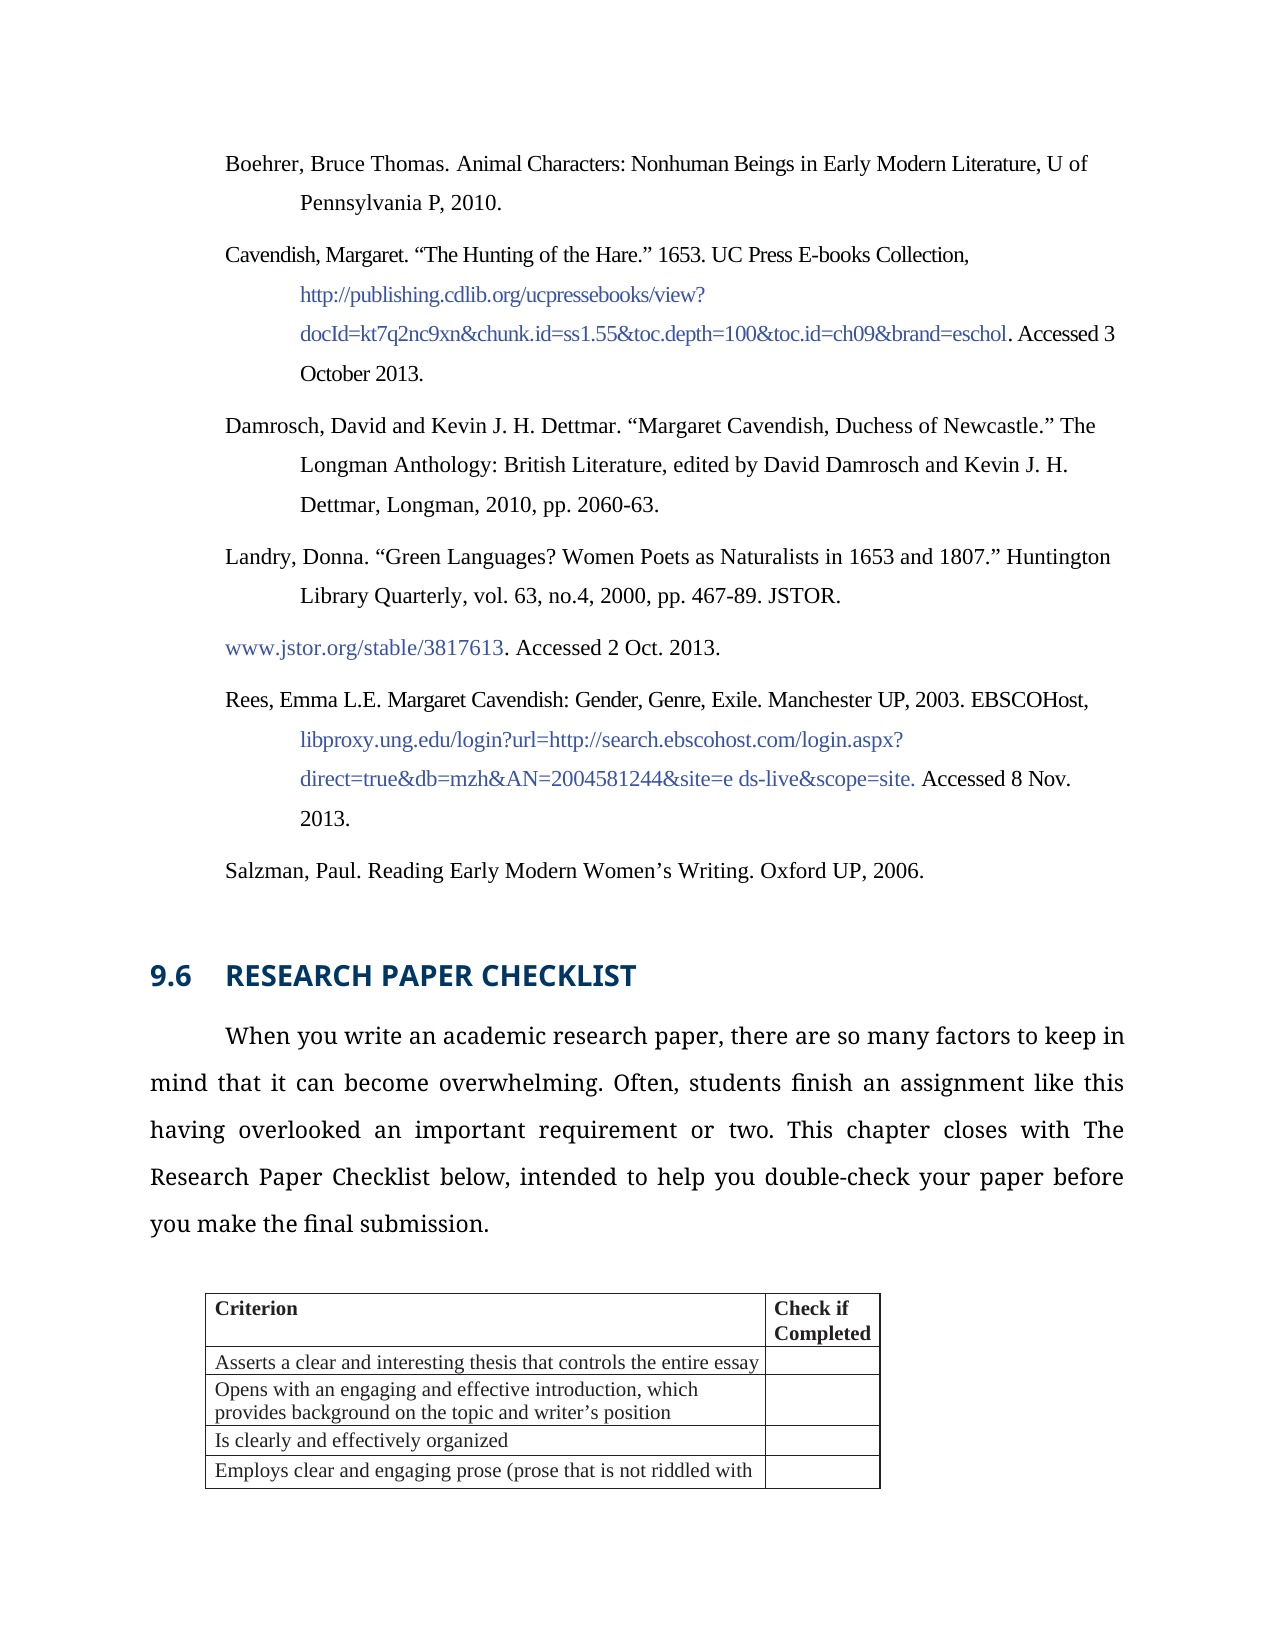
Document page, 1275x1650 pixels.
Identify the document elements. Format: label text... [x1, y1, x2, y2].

text Cavendish, Margaret. “The Hunting of the Hare.” 1653. UC Press E-books Collection, http://publishing.cdlib.org/ucpressebooks/view?docId=kt7q2nc9xn&chunk.id=ss1.55&toc.depth=100&toc.id=ch09&brand=eschol. Accessed 3 October 2013. [225, 241, 1125, 386]
table_cell [766, 1375, 879, 1424]
table_cell Is clearly and effectively organized [206, 1426, 765, 1454]
table_cell [766, 1347, 879, 1374]
text www.jstor.org/stable/3817613. Accessed 2 Oct. 2013. [225, 634, 1125, 661]
table_header Check if Completed [766, 1294, 879, 1346]
table_cell [766, 1426, 879, 1454]
text Damrosch, David and Kevin J. H. Dettmar. “Margaret Cavendish, Duchess of Newcastle.” The Longman Anthology: British Literature, edited by David Damrosch and Kevin J. H. Dettmar, Longman, 2010, pp. 2060-63. [225, 412, 1125, 517]
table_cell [206, 1456, 765, 1488]
table_header Criterion [206, 1294, 765, 1346]
text Rees, Emma L.E. Margaret Cavendish: Gender, Genre, Exile. Manchester UP, 2003. EBSCOHost, libproxy.ung.edu/login?url=http://search.ebscohost.com/login.aspx?direct=true&db=mzh&AN=2004581244&site=e ds-live&scope=site. Accessed 8 Nov. 2013. [225, 686, 1125, 831]
table_cell Asserts a clear and interesting thesis that controls the entire essay [206, 1347, 765, 1374]
table_cell [766, 1456, 879, 1488]
text Landry, Donna. “Green Languages? Women Poets as Naturalists in 1653 and 1807.” Huntington Library Quarterly, vol. 63, no.4, 2000, pp. 467-89. JSTOR. [225, 543, 1125, 609]
text Boehrer, Bruce Thomas. Animal Characters: Nonhuman Beings in Early Modern Literature, U of Pennsylvania P, 2010. [225, 150, 1125, 216]
subtitle Research Paper Checklist [150, 956, 1125, 995]
text When you write an academic research paper, there are so many factors to keep in mind that it can become overwhelming. Often, students finish an assignment like this having overlooked an important requirement or two. This chapter closes with The Research Paper Checklist below, intended to help you double-check your paper before you make the final submission. [150, 1020, 1125, 1239]
table_cell Opens with an engaging and effective introduction, which provides background on the topic and writer’s position [206, 1375, 765, 1424]
text Salzman, Paul. Reading Early Modern Women’s Writing. Oxford UP, 2006. [225, 857, 1125, 883]
